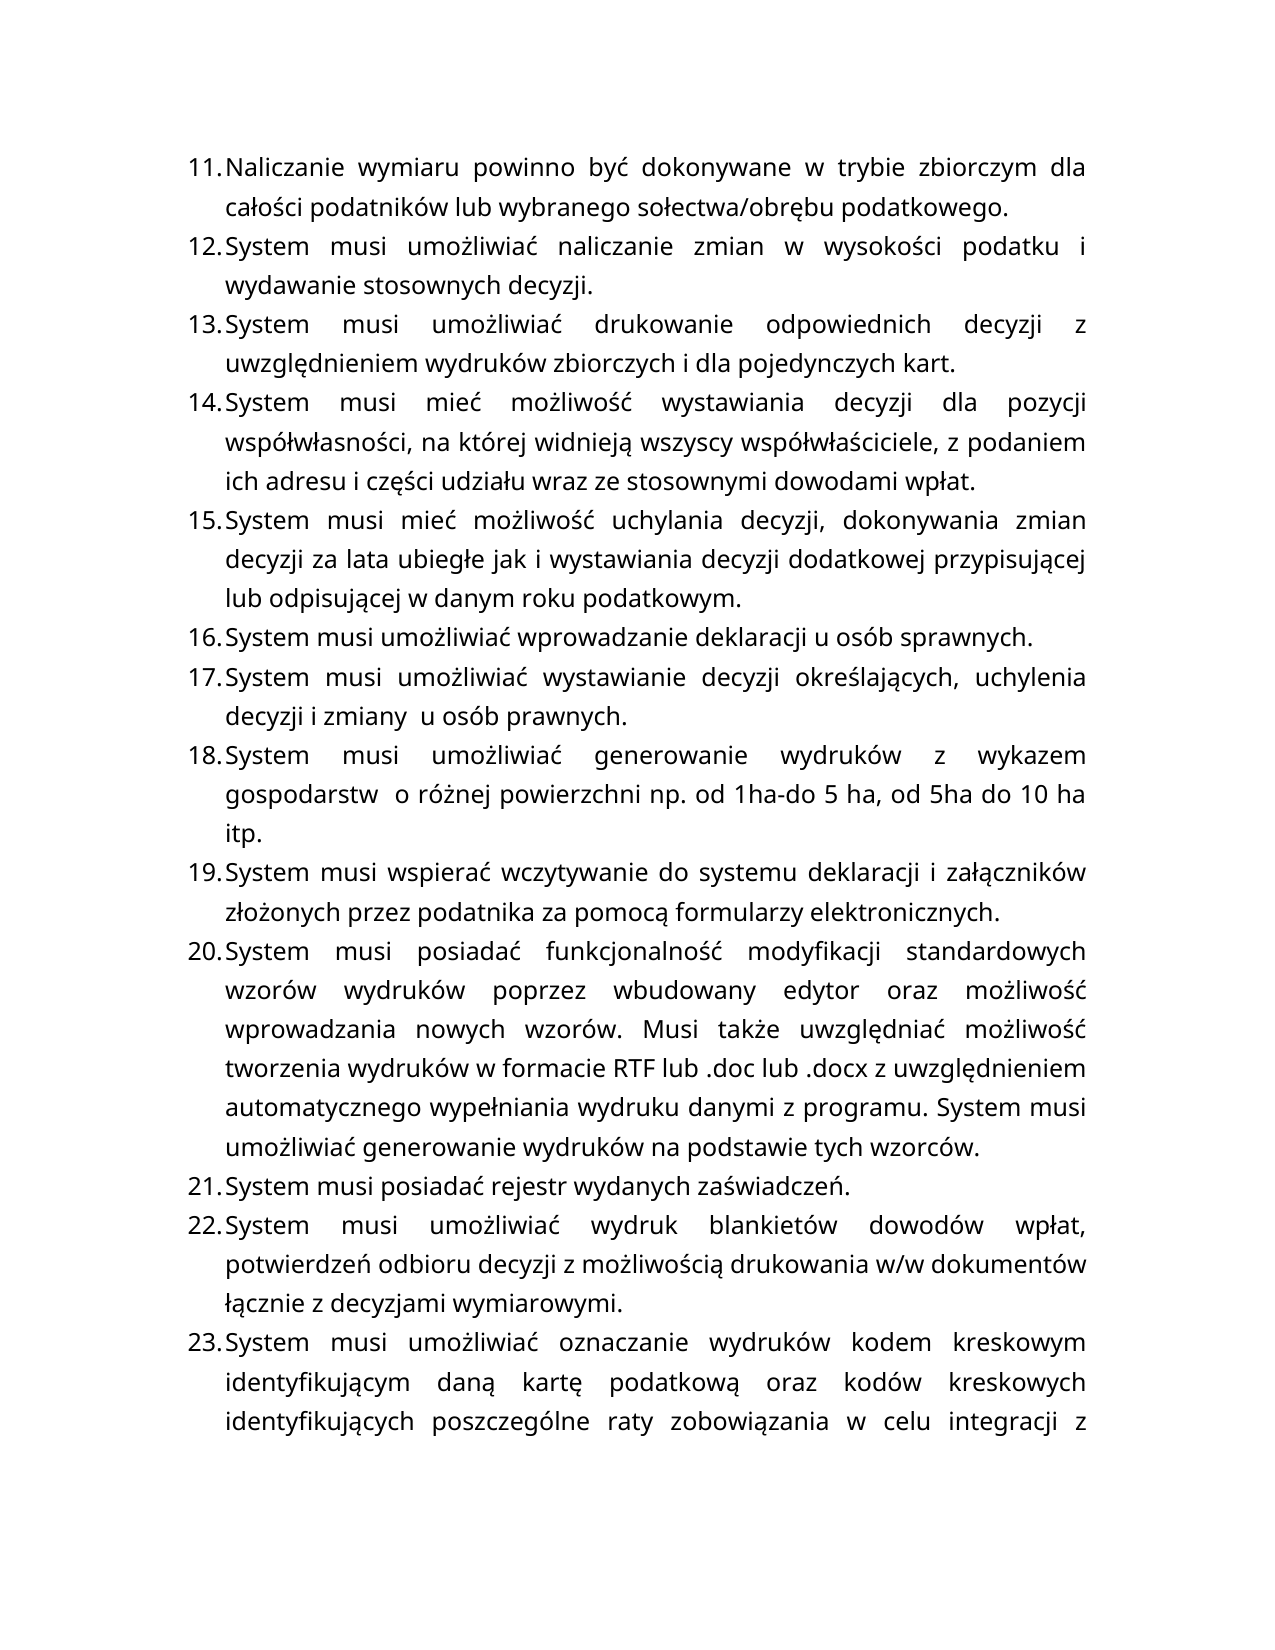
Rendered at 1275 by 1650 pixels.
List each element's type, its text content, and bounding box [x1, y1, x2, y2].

list System musi posiadać funkcjonalność modyfikacji standardowych wzorów wydruków poprzez wbudowany edytor oraz możliwość wprowadzania nowych wzorów. Musi także uwzględniać możliwość tworzenia wydruków w formacie RTF lub .doc lub .docx z uwzględnieniem automatycznego wypełniania wydruku danymi z programu. System musi umożliwiać generowanie wydruków na podstawie tych wzorców. [187, 933, 1087, 1163]
list System musi umożliwiać drukowanie odpowiednich decyzji z uwzględnieniem wydruków zbiorczych i dla pojedynczych kart. [187, 307, 1087, 380]
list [187, 1325, 1087, 1437]
list System musi mieć możliwość wystawiania decyzji dla pozycji współwłasności, na której widnieją wszyscy współwłaściciele, z podaniem ich adresu i części udziału wraz ze stosownymi dowodami wpłat. [187, 385, 1087, 497]
list System musi umożliwiać wydruk blankietów dowodów wpłat, potwierdzeń odbioru decyzji z możliwością drukowania w/w dokumentów łącznie z decyzjami wymiarowymi. [187, 1207, 1087, 1320]
list Naliczanie wymiaru powinno być dokonywane w trybie zbiorczym dla całości podatników lub wybranego sołectwa/obrębu podatkowego. [187, 150, 1087, 223]
list System musi umożliwiać generowanie wydruków z wykazem gospodarstw o różnej powierzchni np. od 1ha-do 5 ha, od 5ha do 10 ha itp. [187, 737, 1087, 850]
list System musi umożliwiać wystawianie decyzji określających, uchylenia decyzji i zmiany u osób prawnych. [187, 659, 1087, 732]
list System musi umożliwiać wprowadzanie deklaracji u osób sprawnych. [187, 620, 1087, 654]
list System musi mieć możliwość uchylania decyzji, dokonywania zmian decyzji za lata ubiegłe jak i wystawiania decyzji dodatkowej przypisującej lub odpisującej w danym roku podatkowym. [187, 502, 1087, 615]
list System musi posiadać rejestr wydanych zaświadczeń. [187, 1168, 1087, 1202]
list System musi wspierać wczytywanie do systemu deklaracji i załączników złożonych przez podatnika za pomocą formularzy elektronicznych. [187, 855, 1087, 928]
list System musi umożliwiać naliczanie zmian w wysokości podatku i wydawanie stosownych decyzji. [187, 228, 1087, 302]
